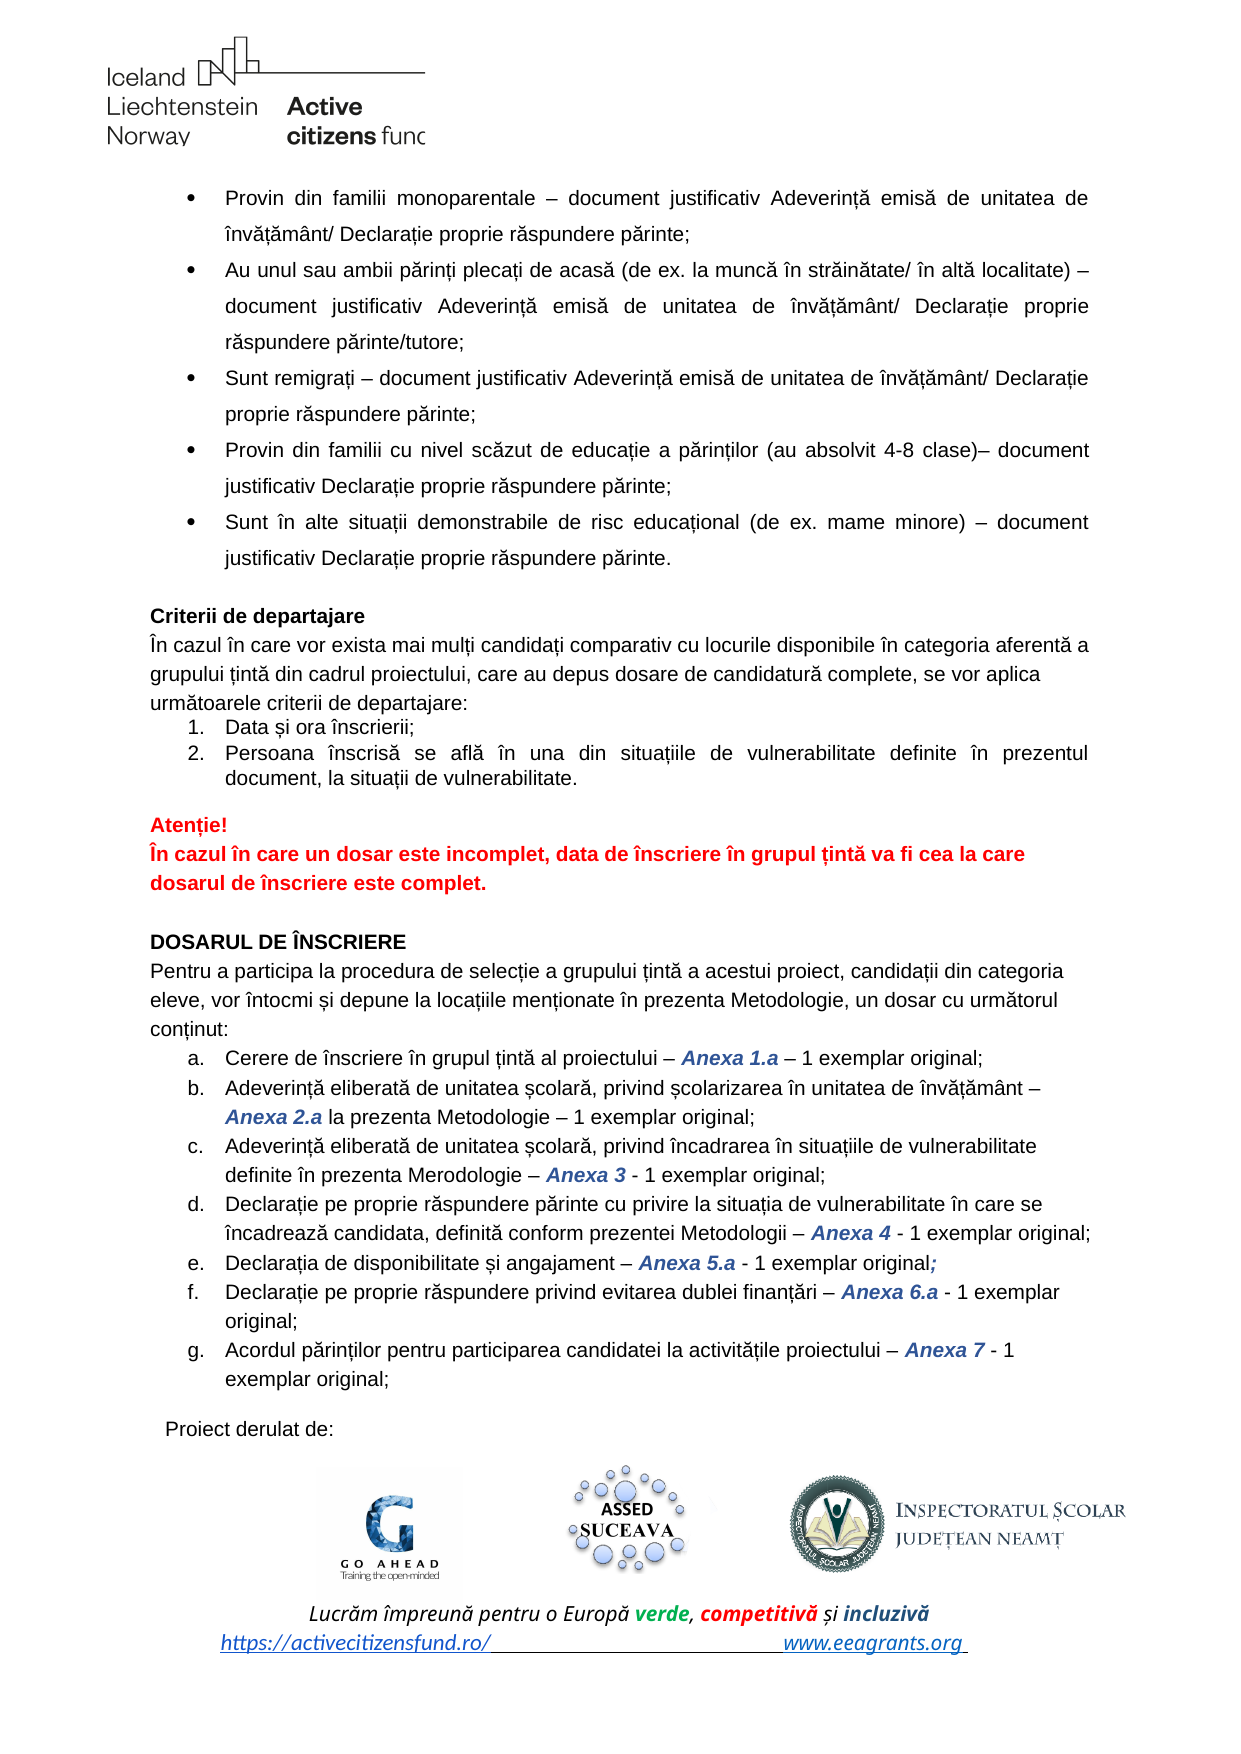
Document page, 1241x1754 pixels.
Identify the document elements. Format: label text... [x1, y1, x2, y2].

list Data și ora înscrierii; [187, 715, 1090, 739]
list Declarația de disponibilitate și angajament – Anexa 5.a - 1 exemplar original; [187, 1245, 1092, 1274]
text Criterii de departajare [150, 598, 1090, 628]
list Persoana înscrisă se află în una din situațiile de vulnerabilitate definite în prezentul document, la situații de vulnerabilitate. [187, 740, 1090, 790]
list Sunt în alte situații demonstrabile de risc educațional (de ex. mame minore) – document justificativ Declarație proprie răspundere părinte. [187, 510, 1090, 570]
picture [315, 1467, 464, 1611]
picture [525, 1464, 746, 1574]
list Declarație pe proprie răspundere privind evitarea dublei finanțări – Anexa 6.a - 1 exemplar original; [187, 1274, 1092, 1333]
list Provin din familii cu nivel scăzut de educație a părinților (au absolvit 4-8 clase)– document justificativ Declarație proprie răspundere părinte; [187, 438, 1090, 498]
text În cazul în care vor exista mai mulți candidați comparativ cu locurile disponibile în categoria aferentă a grupului țintă din cadrul proiectului, care au depus dosare de candidatură complete, se vor aplica următoarele criterii de departajare: [150, 628, 1090, 715]
picture [106, 36, 426, 147]
text Pentru a participa la procedura de selecție a grupului țintă a acestui proiect, candidații din categoria eleve, vor întocmi și depune la locațiile menționate în prezenta Metodologie, un dosar cu următorul conținut: [150, 953, 1092, 1041]
list Declarație pe proprie răspundere părinte cu privire la situația de vulnerabilitate în care se încadrează candidata, definită conform prezentei Metodologii – Anexa 4 - 1 exemplar original; [187, 1187, 1092, 1245]
text În cazul în care un dosar este incomplet, data de înscriere în grupul țintă va fi cea la care dosarul de înscriere este complet. [150, 837, 1090, 895]
list Au unul sau ambii părinți plecați de acasă (de ex. la muncă în străinătate/ în altă localitate) – document justificativ Adeverință emisă de unitatea de învățământ/ Declarație proprie răspundere părinte/tutore; [187, 258, 1090, 354]
list Acordul părinților pentru participarea candidatei la activitățile proiectului – Anexa 7 - 1 exemplar original; [187, 1333, 1092, 1391]
list Adeverință eliberată de unitatea școlară, privind școlarizarea în unitatea de învățământ – Anexa 2.a la prezenta Metodologie – 1 exemplar original; [187, 1070, 1092, 1128]
list Cerere de înscriere în grupul țintă al proiectului – Anexa 1.a – 1 exemplar original; [187, 1041, 1092, 1070]
text DOSARUL DE ÎNSCRIERE [150, 924, 1092, 953]
text Atenție! [150, 808, 1090, 837]
picture [789, 1475, 1126, 1574]
list Adeverință eliberată de unitatea școlară, privind încadrarea în situațiile de vulnerabilitate definite în prezenta Merodologie – Anexa 3 - 1 exemplar original; [187, 1128, 1092, 1187]
list Provin din familii monoparentale – document justificativ Adeverință emisă de unitatea de învățământ/ Declarație proprie răspundere părinte; [187, 186, 1090, 246]
list Sunt remigrați – document justificativ Adeverință emisă de unitatea de învățământ/ Declarație proprie răspundere părinte; [187, 366, 1090, 426]
